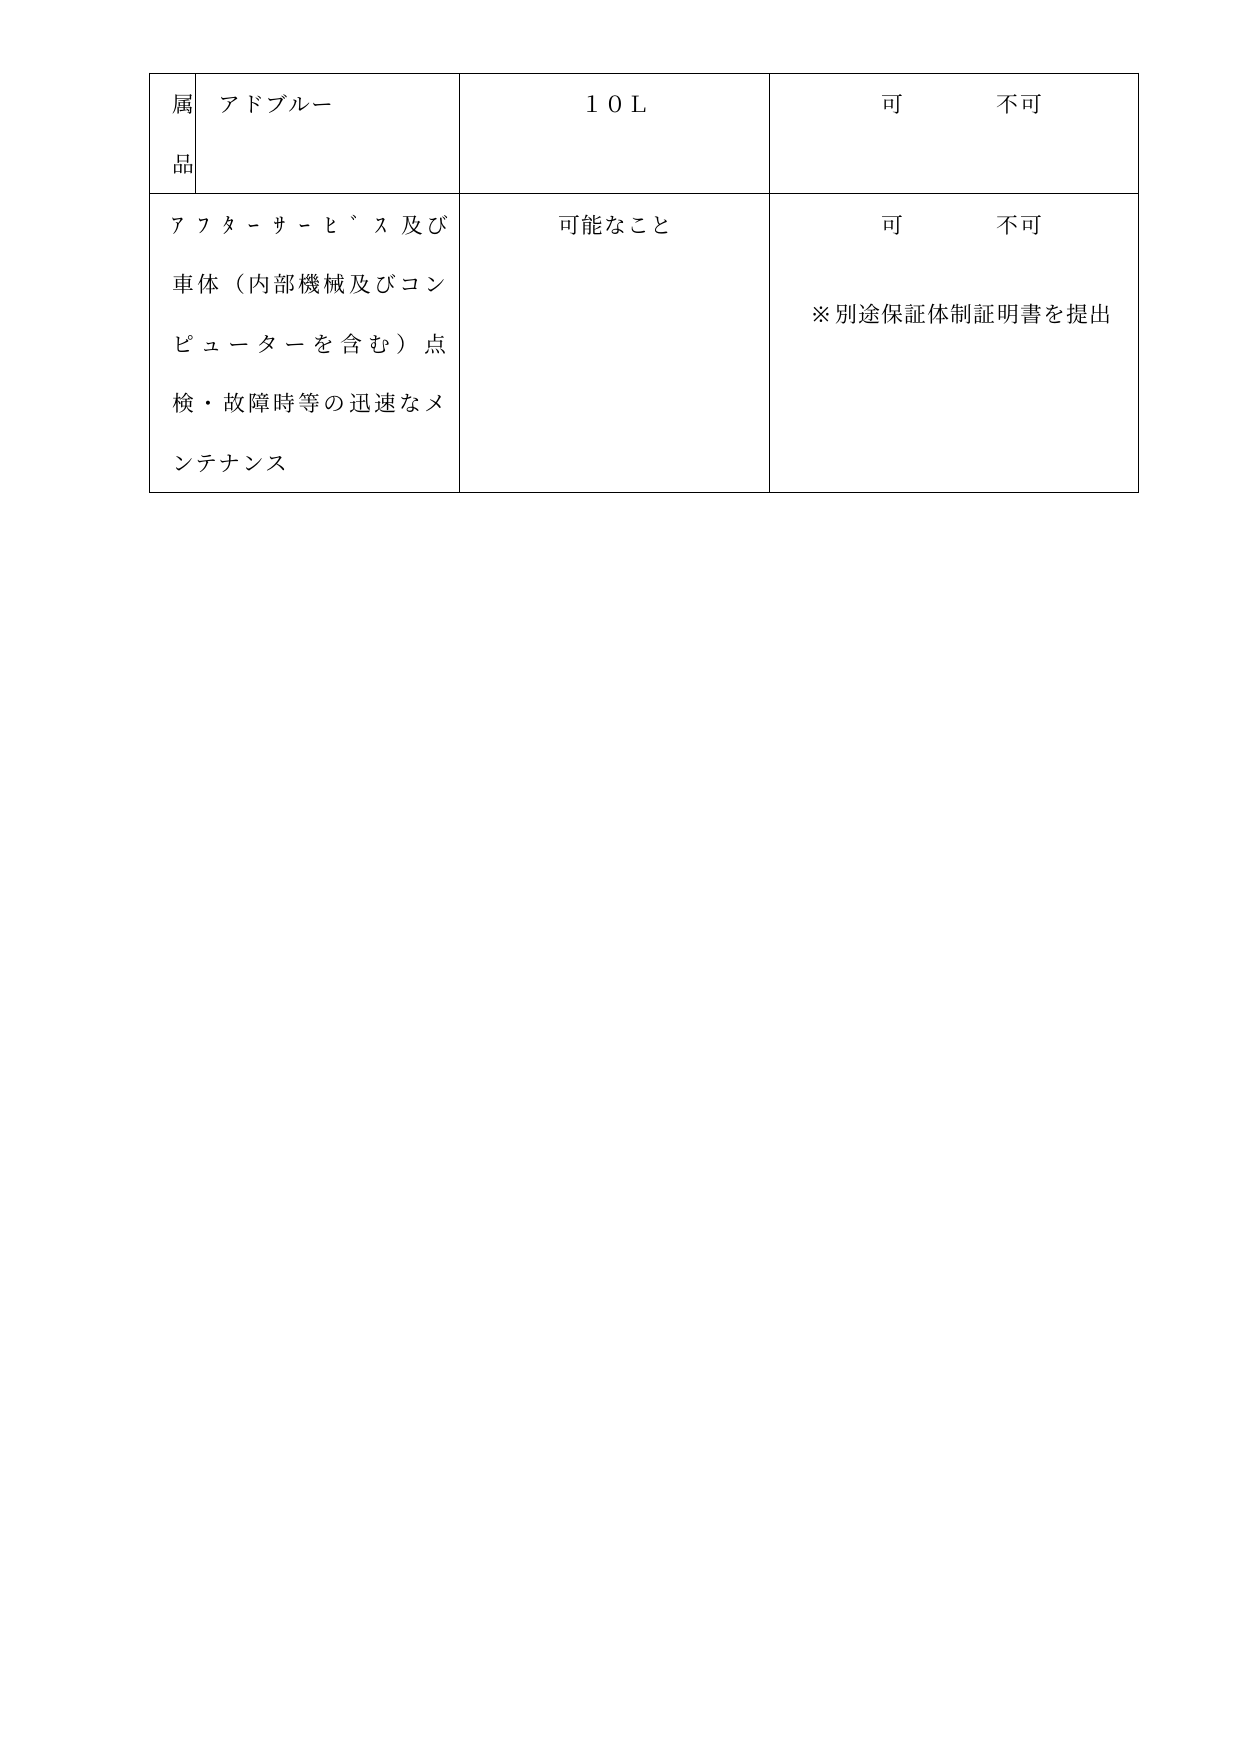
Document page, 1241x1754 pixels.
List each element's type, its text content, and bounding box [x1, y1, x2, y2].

table_cell １０Ｌ [460, 74, 769, 193]
table_cell 可能なこと [460, 194, 769, 492]
table_cell ｱﾌﾀｰｻｰﾋﾞｽ及び車体（内部機械及びコンピューターを含む）点検・故障時等の迅速なメンテナンス [150, 194, 459, 492]
table_cell 可 不可 ※別途保証体制証明書を提出 [770, 194, 1138, 492]
table_cell アドブルー [196, 74, 459, 193]
table_cell 可 不可 [770, 74, 1138, 193]
